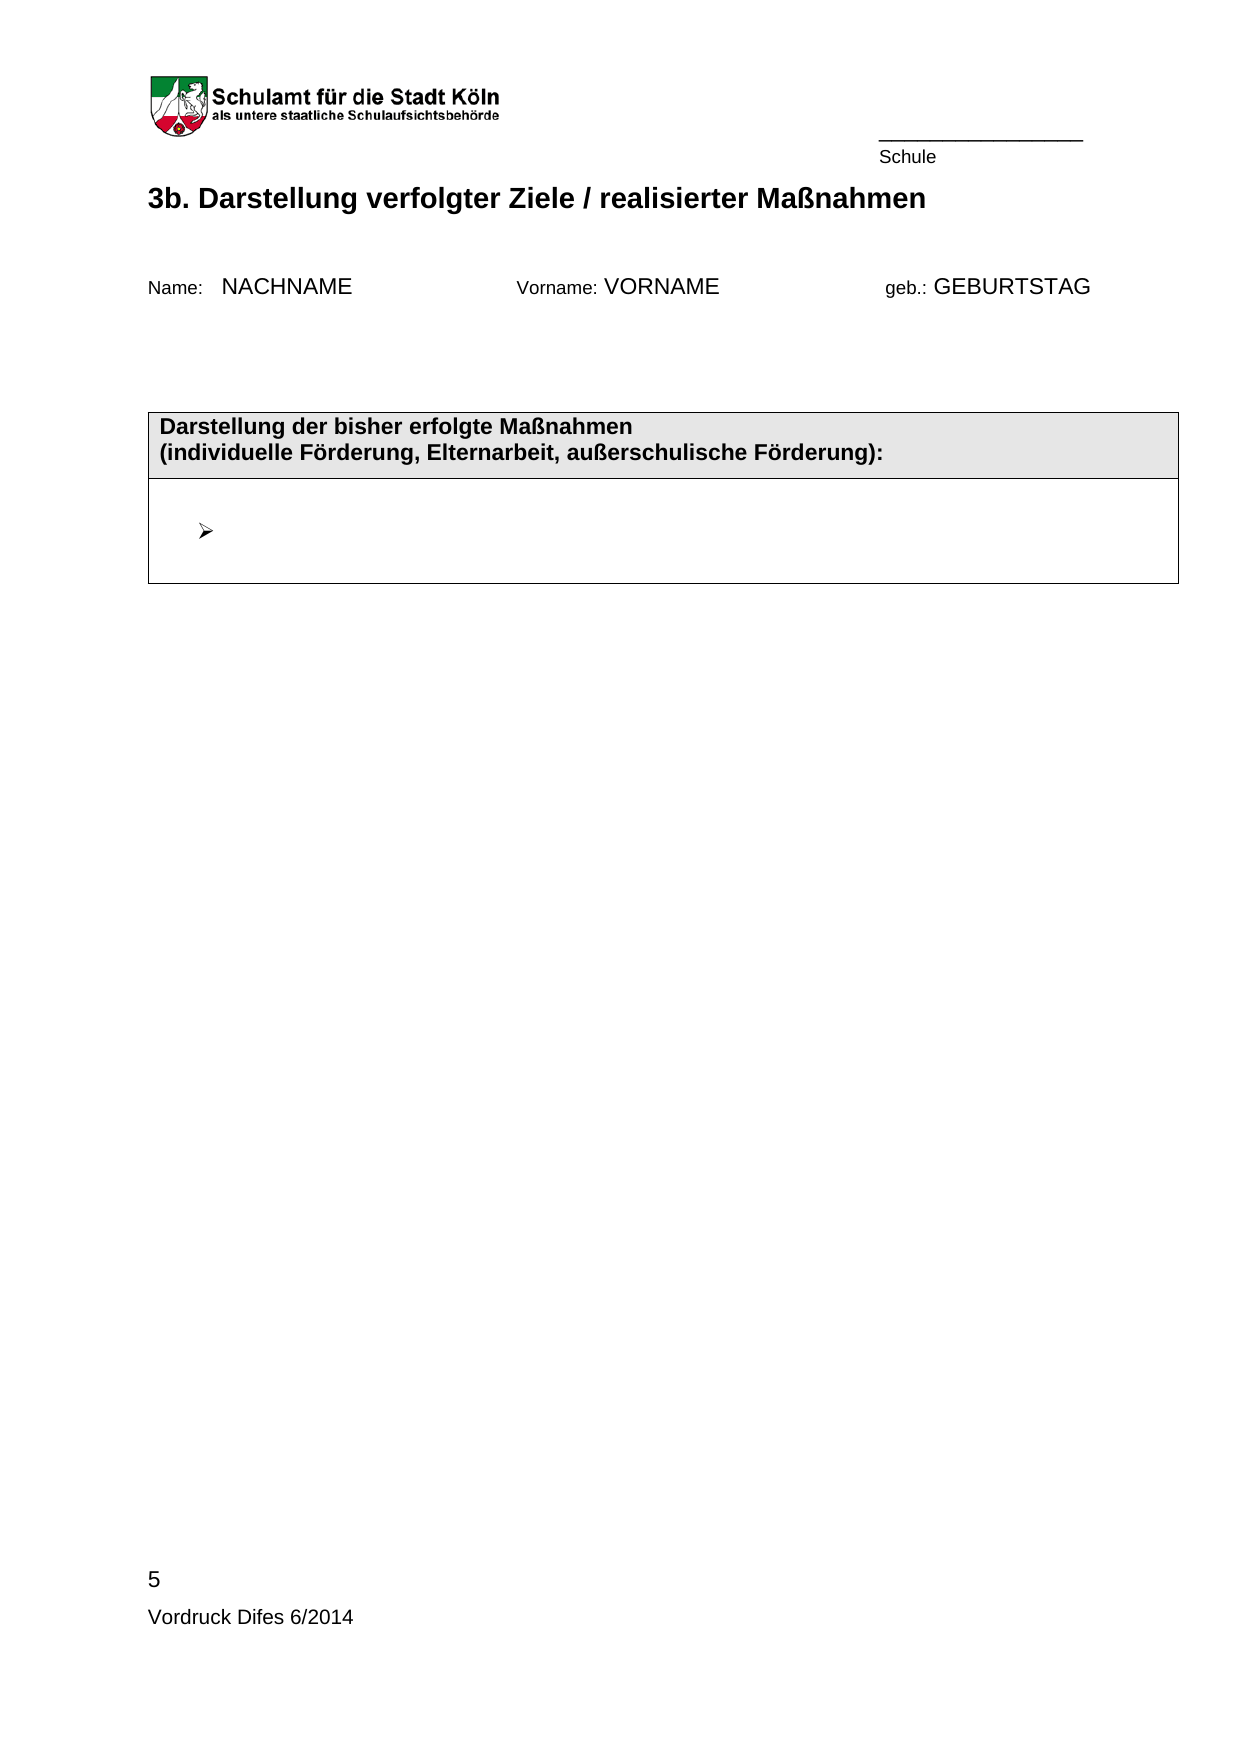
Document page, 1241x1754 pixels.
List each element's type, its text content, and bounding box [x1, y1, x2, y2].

table_header Darstellung der bisher erfolgte Maßnahmen (individuelle Förderung, Elternarbeit, außerschulische Förderung): [149, 413, 1178, 478]
text Name: NACHNAME Vorname: VORNAME geb.: GEBURTSTAG [148, 273, 1093, 299]
text 3b. Darstellung verfolgter Ziele / realisierter Maßnahmen [148, 181, 1093, 214]
picture [147, 73, 501, 138]
table_cell [149, 479, 1178, 583]
